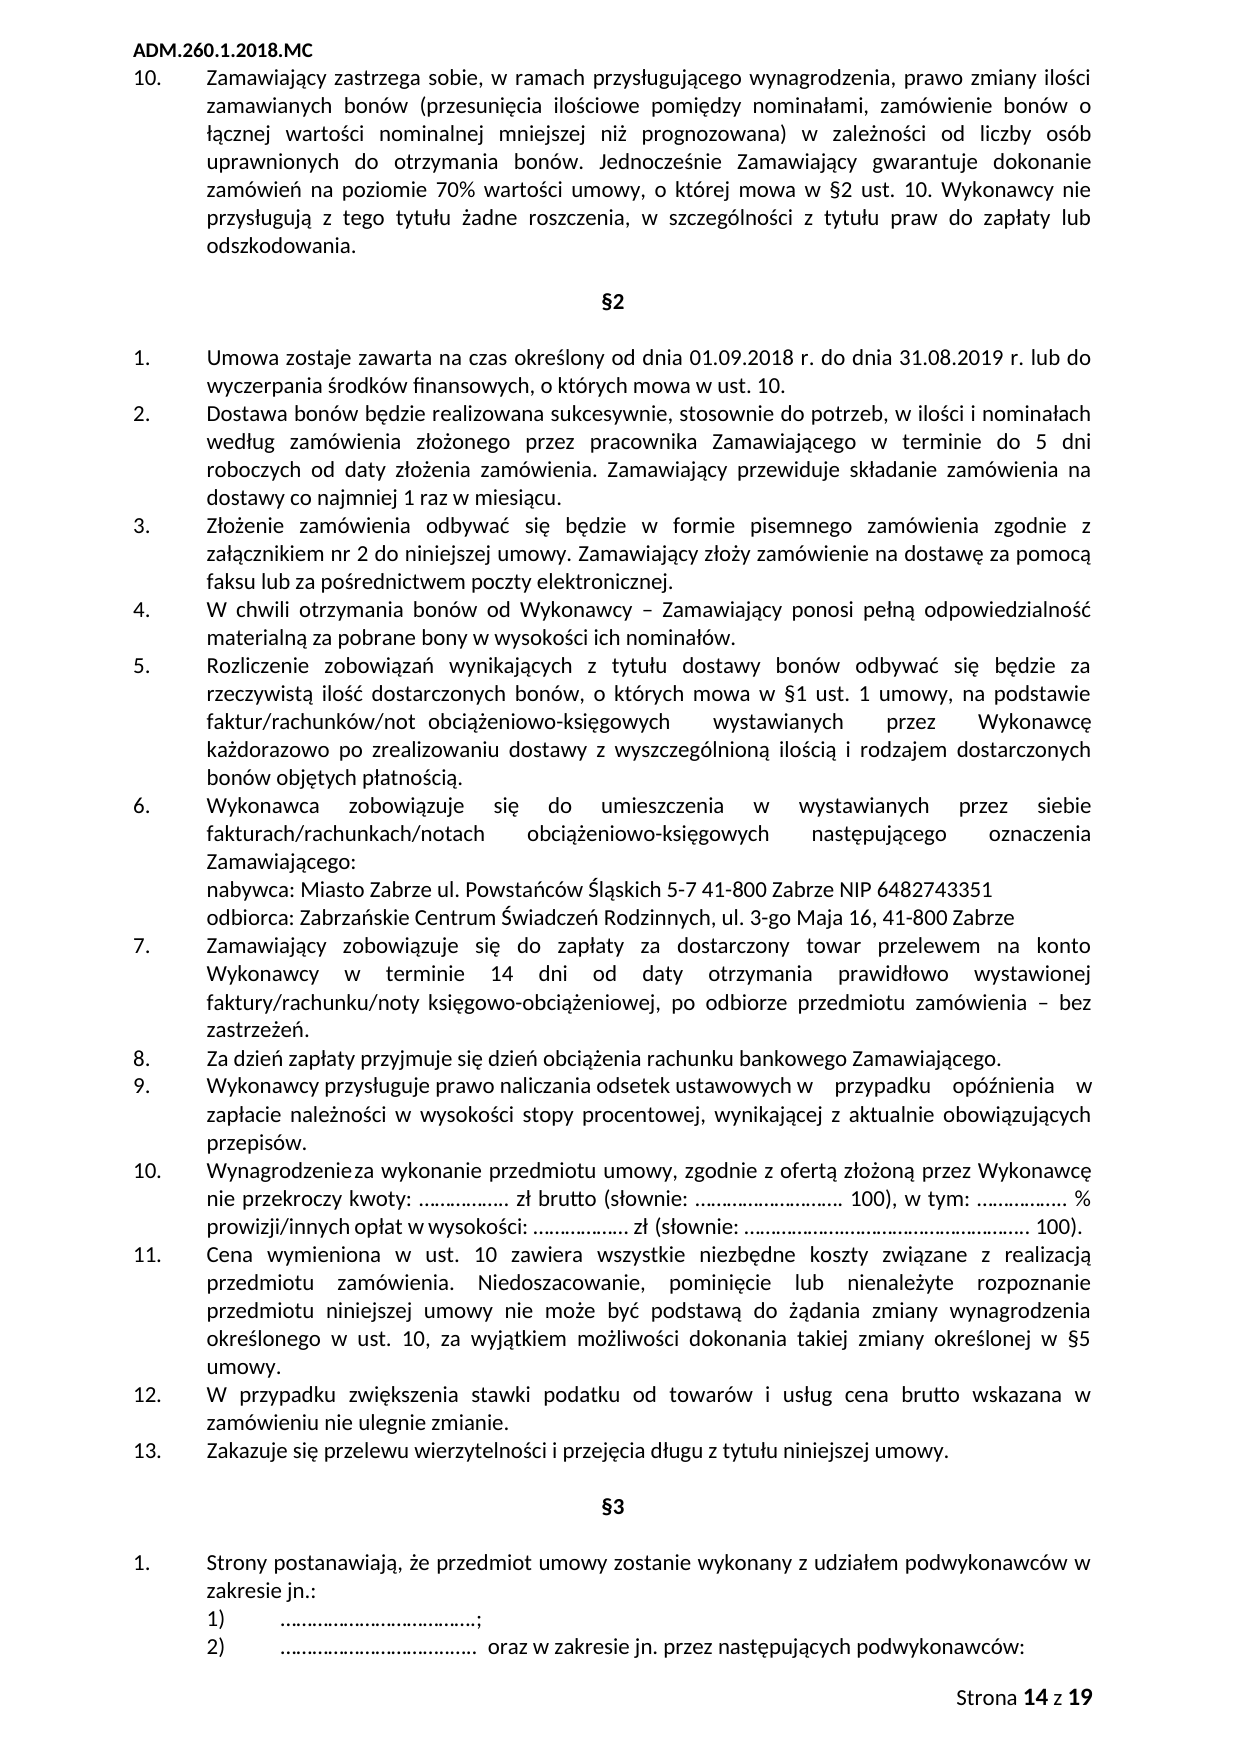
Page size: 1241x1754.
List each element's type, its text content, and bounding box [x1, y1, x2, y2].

text §2 [133, 287, 1092, 315]
text 12. W przypadku zwiększenia stawki podatku od towarów i usług cena brutto wskazana w zamówieniu nie ulegnie zmianie. [133, 1380, 1092, 1436]
text 11. Cena wymieniona w ust. 10 zawiera wszystkie niezbędne koszty związane z realizacją przedmiotu zamówienia. Niedoszacowanie, pominięcie lub nienależyte rozpoznanie przedmiotu niniejszej umowy nie może być podstawą do żądania zmiany wynagrodzenia określonego w ust. 10, za wyjątkiem możliwości dokonania takiej zmiany określonej w §5 umowy. [133, 1240, 1092, 1380]
text 1. Umowa zostaje zawarta na czas określony od dnia 01.09.2018 r. do dnia 31.08.2019 r. lub do wyczerpania środków finansowych, o których mowa w ust. 10. [133, 343, 1092, 399]
text 9. Wykonawcy przysługuje prawo naliczania odsetek ustawowych w przypadku opóźnienia w zapłacie należności w wysokości stopy procentowej, wynikającej z aktualnie obowiązujących przepisów. [133, 1072, 1092, 1156]
text 10. Wynagrodzenie za wykonanie przedmiotu umowy, zgodnie z ofertą złożoną przez Wykonawcę nie przekroczy kwoty: …………….. zł brutto (słownie: ………………………. 100), w tym: …………….. % prowizji/innych opłat w wysokości: ……………… zł (słownie: ……………….…………………………….. 100). [133, 1156, 1092, 1240]
text 13. Zakazuje się przelewu wierzytelności i przejęcia długu z tytułu niniejszej umowy. [133, 1436, 1092, 1464]
text 6. Wykonawca zobowiązuje się do umieszczenia w wystawianych przez siebie fakturach/rachunkach/notach obciążeniowo-księgowych następującego oznaczenia Zamawiającego: [133, 791, 1092, 876]
text 2. Dostawa bonów będzie realizowana sukcesywnie, stosownie do potrzeb, w ilości i nominałach według zamówienia złożonego przez pracownika Zamawiającego w terminie do 5 dni roboczych od daty złożenia zamówienia. Zamawiający przewiduje składanie zamówienia na dostawy co najmniej 1 raz w miesiącu. [133, 399, 1092, 511]
text §3 [133, 1492, 1092, 1520]
text nabywca: Miasto Zabrze ul. Powstańców Śląskich 5-7 41-800 Zabrze NIP 6482743351 [206, 876, 1092, 903]
text 10. Zamawiający zastrzega sobie, w ramach przysługującego wynagrodzenia, prawo zmiany ilości zamawianych bonów (przesunięcia ilościowe pomiędzy nominałami, zamówienie bonów o łącznej wartości nominalnej mniejszej niż prognozowana) w zależności od liczby osób uprawnionych do otrzymania bonów. Jednocześnie Zamawiający gwarantuje dokonanie zamówień na poziomie 70% wartości umowy, o której mowa w §2 ust. 10. Wykonawcy nie przysługują z tego tytułu żadne roszczenia, w szczególności z tytułu praw do zapłaty lub odszkodowania. [133, 63, 1092, 259]
text 2) …………………………..….. oraz w zakresie jn. przez następujących podwykonawców: [133, 1632, 1092, 1660]
text 4. W chwili otrzymania bonów od Wykonawcy – Zamawiający ponosi pełną odpowiedzialność materialną za pobrane bony w wysokości ich nominałów. [133, 595, 1092, 651]
text 1. Strony postanawiają, że przedmiot umowy zostanie wykonany z udziałem podwykonawców w zakresie jn.: [133, 1548, 1092, 1604]
text 8. Za dzień zapłaty przyjmuje się dzień obciążenia rachunku bankowego Zamawiającego. [133, 1044, 1092, 1072]
text 1) ……………………………….; [133, 1604, 1092, 1632]
text 3. Złożenie zamówienia odbywać się będzie w formie pisemnego zamówienia zgodnie z załącznikiem nr 2 do niniejszej umowy. Zamawiający złoży zamówienie na dostawę za pomocą faksu lub za pośrednictwem poczty elektronicznej. [133, 511, 1092, 595]
text 5. Rozliczenie zobowiązań wynikających z tytułu dostawy bonów odbywać się będzie za rzeczywistą ilość dostarczonych bonów, o których mowa w §1 ust. 1 umowy, na podstawie faktur/rachunków/not obciążeniowo-księgowych wystawianych przez Wykonawcę każdorazowo po zrealizowaniu dostawy z wyszczególnioną ilością i rodzajem dostarczonych bonów objętych płatnością. [133, 651, 1092, 791]
text 7. Zamawiający zobowiązuje się do zapłaty za dostarczony towar przelewem na konto Wykonawcy w terminie 14 dni od daty otrzymania prawidłowo wystawionej faktury/rachunku/noty księgowo-obciążeniowej, po odbiorze przedmiotu zamówienia – bez zastrzeżeń. [133, 932, 1092, 1044]
text odbiorca: Zabrzańskie Centrum Świadczeń Rodzinnych, ul. 3-go Maja 16, 41-800 Zabrze [206, 903, 1092, 932]
